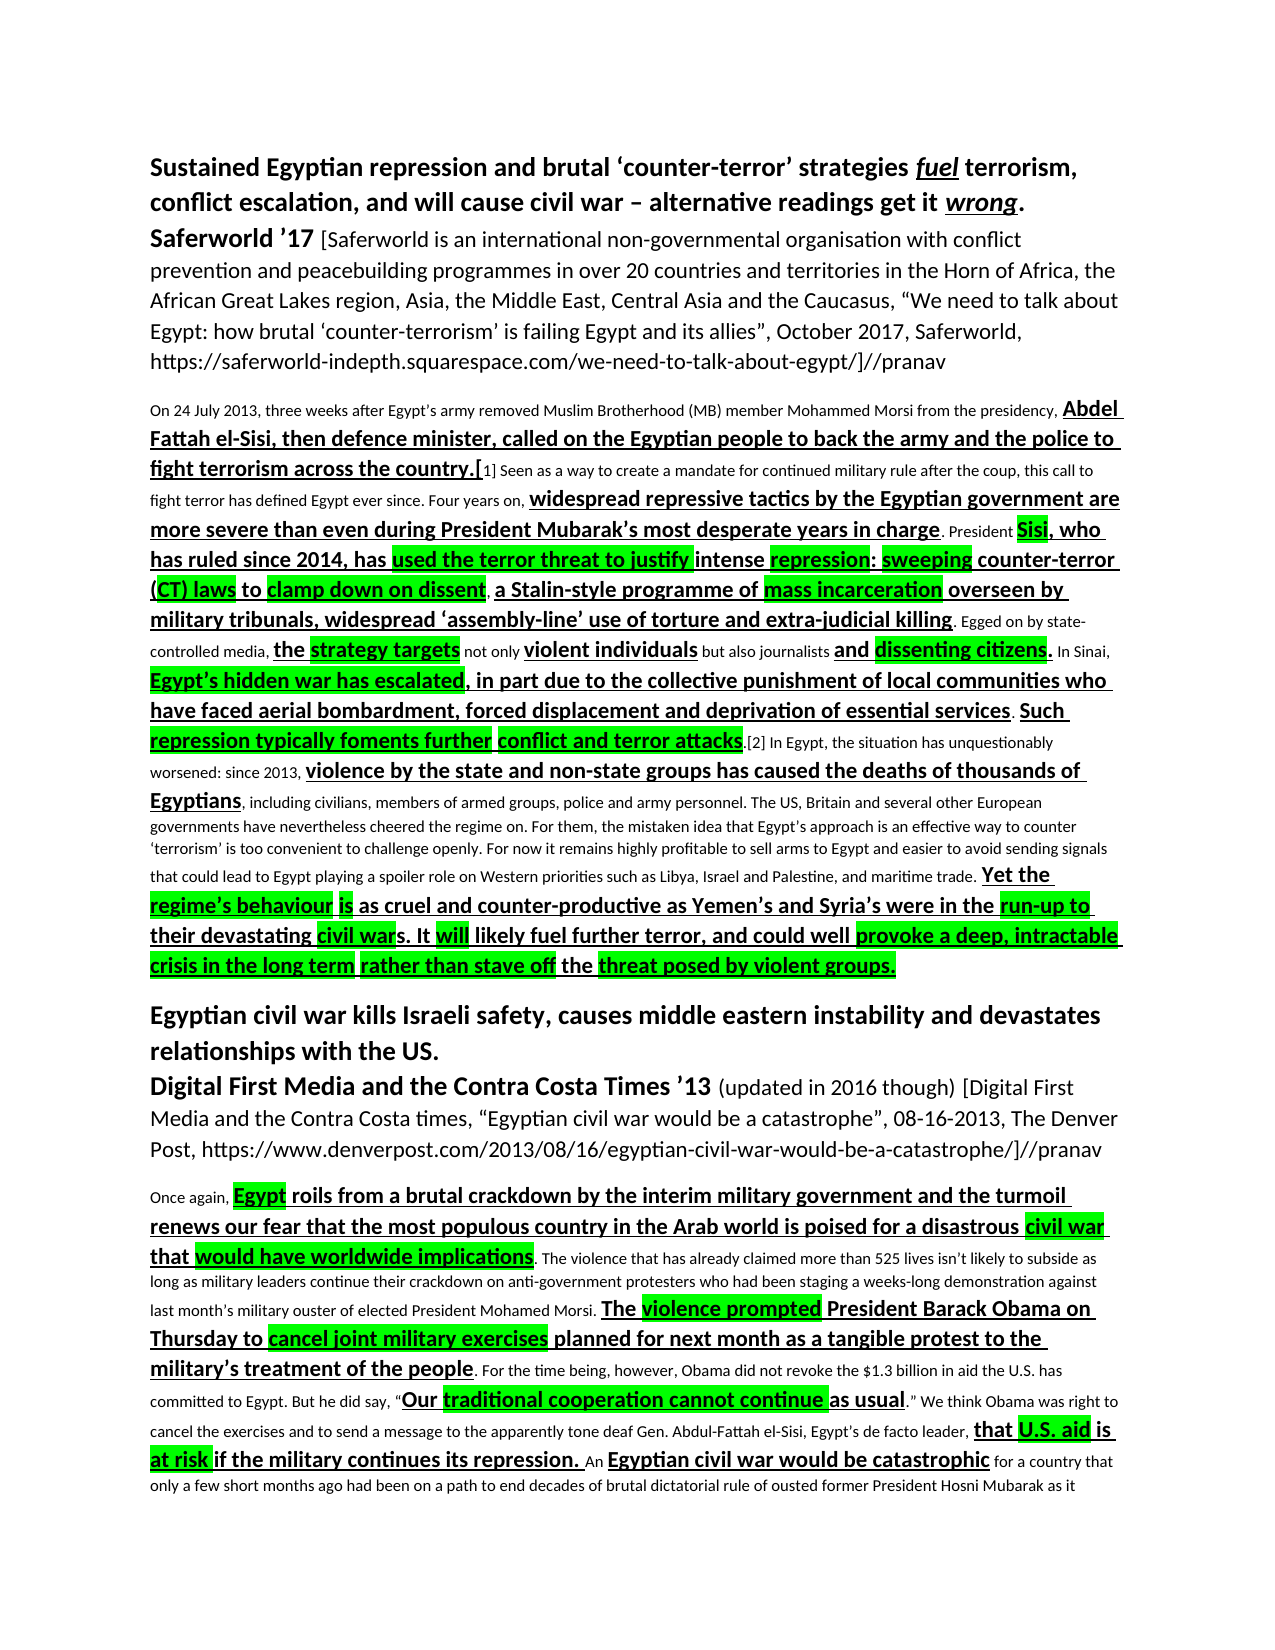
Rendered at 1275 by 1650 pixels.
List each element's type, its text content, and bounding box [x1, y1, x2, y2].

subtitle Sustained Egyptian repression and brutal ‘counter-terror’ strategies fuel terrorism, conflict escalation, and will cause civil war – alternative readings get it wrong. [150, 150, 1125, 219]
text Digital First Media and the Contra Costa Times ’13 (updated in 2016 though) [Digital First Media and the Contra Costa times, “Egyptian civil war would be a catastrophe”, 08-16-2013, The Denver Post, https://www.denverpost.com/2013/08/16/egyptian-civil-war-would-be-a-catastrophe/]//pranav [150, 1069, 1125, 1163]
text On 24 July 2013, three weeks after Egypt’s army removed Muslim Brotherhood (MB) member Mohammed Morsi from the presidency, Abdel Fattah el-Sisi, then defence minister, called on the Egyptian people to back the army and the police to fight terrorism across the country.[1] Seen as a way to create a mandate for continued military rule after the coup, this call to fight terror has defined Egypt ever since. Four years on, widespread repressive tactics by the Egyptian government are more severe than even during President Mubarak’s most desperate years in charge. President Sisi, who has ruled since 2014, has used the terror threat to justify intense repression: sweeping counter-terror (CT) laws to clamp down on dissent, a Stalin-style programme of mass incarceration overseen by military tribunals, widespread ‘assembly-line’ use of torture and extra-judicial killing. Egged on by state-controlled media, the strategy targets not only violent individuals but also journalists and dissenting citizens. In Sinai, Egypt’s hidden war has escalated, in part due to the collective punishment of local communities who have faced aerial bombardment, forced displacement and deprivation of essential services. Such repression typically foments further conflict and terror attacks.[2] In Egypt, the situation has unquestionably worsened: since 2013, violence by the state and non-state groups has caused the deaths of thousands of Egyptians, including civilians, members of armed groups, police and army personnel. The US, Britain and several other European governments have nevertheless cheered the regime on. For them, the mistaken idea that Egypt’s approach is an effective way to counter ‘terrorism’ is too convenient to challenge openly. For now it remains highly profitable to sell arms to Egypt and easier to avoid sending signals that could lead to Egypt playing a spoiler role on Western priorities such as Libya, Israel and Palestine, and maritime trade. Yet the regime’s behaviour is as cruel and counter-productive as Yemen’s and Syria’s were in the run-up to their devastating civil wars. It will likely fuel further terror, and could well provoke a deep, intractable crisis in the long term rather than stave off the threat posed by violent groups. [150, 394, 1125, 979]
subtitle Egyptian civil war kills Israeli safety, causes middle eastern instability and devastates relationships with the US. [150, 998, 1125, 1067]
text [150, 1182, 1125, 1495]
text Saferworld ’17 [Saferworld is an international non-governmental organisation with conflict prevention and peacebuilding programmes in over 20 countries and territories in the Horn of Africa, the African Great Lakes region, Asia, the Middle East, Central Asia and the Caucasus, “We need to talk about Egypt: how brutal ‘counter-terrorism’ is failing Egypt and its allies”, October 2017, Saferworld, https://saferworld-indepth.squarespace.com/we-need-to-talk-about-egypt/]//pranav [150, 221, 1125, 375]
